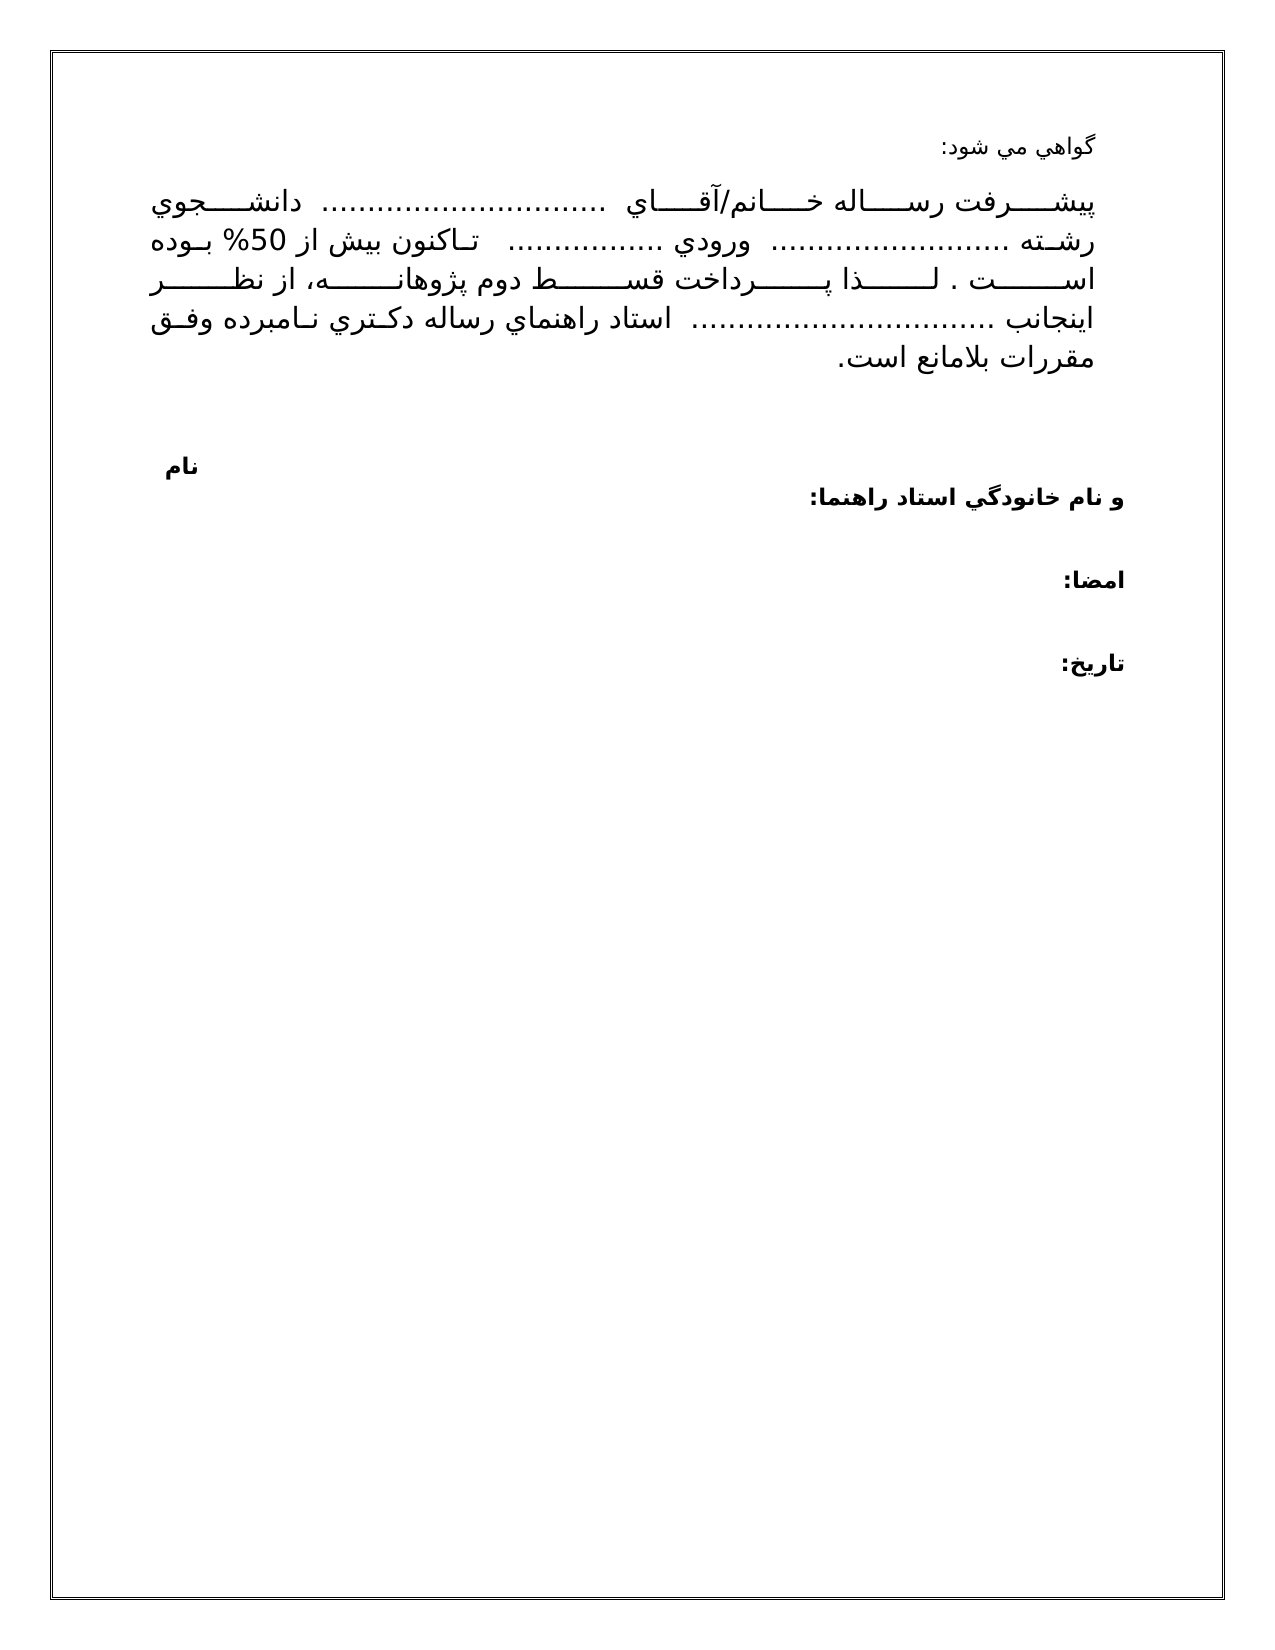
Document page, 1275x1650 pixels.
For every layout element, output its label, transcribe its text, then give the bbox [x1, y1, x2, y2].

text نام و نام خانودگي استاد راهنما: [150, 453, 1125, 510]
text امضا: [150, 535, 1125, 594]
text تاريخ: [150, 618, 1125, 677]
text گواهي مي شود: [150, 133, 1095, 159]
text پيشرفت رساله خانم/آقاي ............................... دانشجوي رشته .......................... ورودي ................. تاكنون بيش از 50% بوده است . لذا پرداخت قسط دوم پژوهانه، از نظر اينجانب ................................. استاد راهنماي رساله دكتري نامبرده وفق مقررات بلامانع است. [150, 184, 1095, 374]
